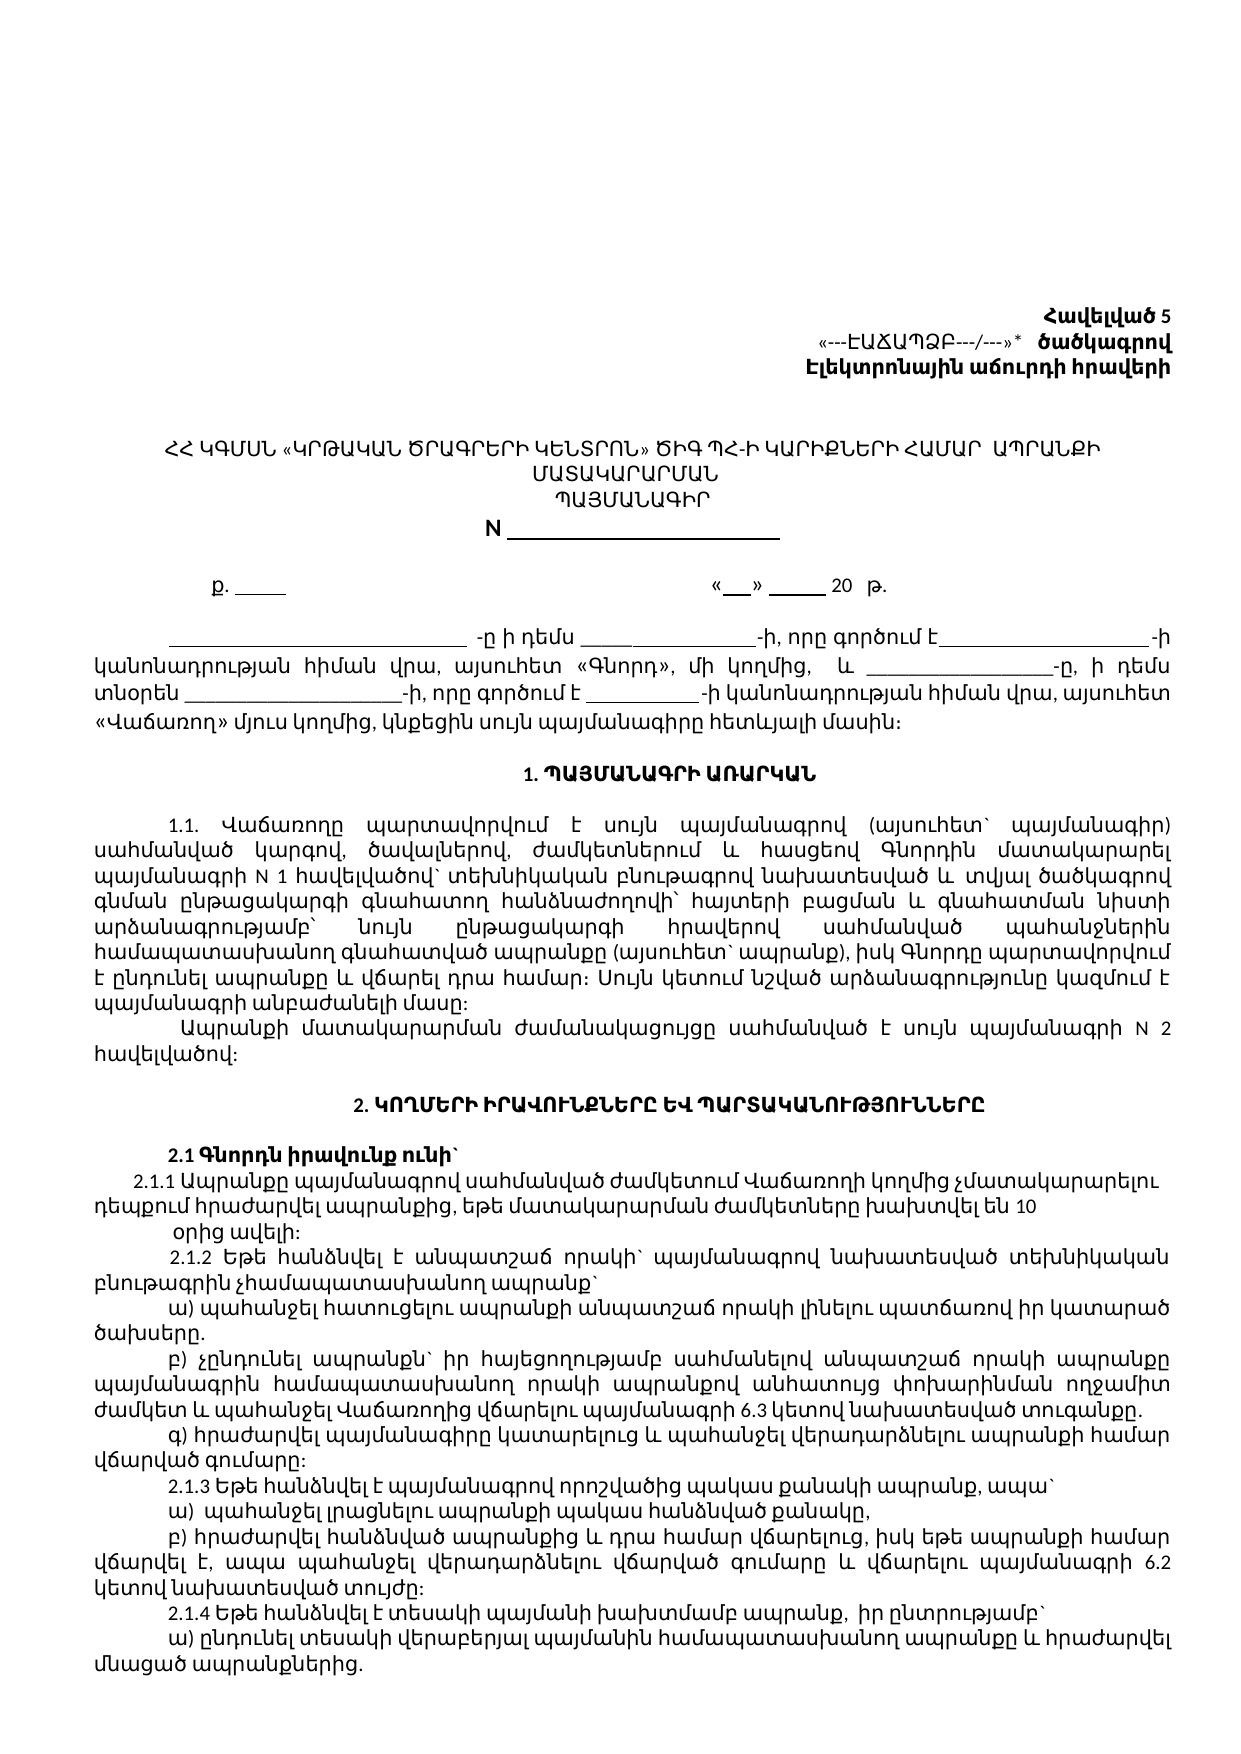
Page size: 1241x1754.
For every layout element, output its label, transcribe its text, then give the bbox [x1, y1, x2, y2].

text ա) ընդունել տեսակի վերաբերյալ պայմանին համապատասխանող ապրանքը և հրաժարվել մնացած ապրանքներից. [94, 1626, 1171, 1676]
text 2.1 Գնորդն իրավունք ունի` [94, 1143, 1171, 1168]
text 1.1. Վաճառողը պարտավորվում է սույն պայմանագրով (այսուհետ` պայմանագիր) սահմանված կարգով, ծավալներով, ժամկետներում և հասցեով Գնորդին մատակարարել պայմանագրի N 1 հավելվածով` տեխնիկական բնութագրով նախատեսված և տվյալ ծածկագրով գնման ընթացակարգի գնահատող հանձնաժողովի՝ հայտերի բացման և գնահատման նիստի արձանագրությամբ՝ նույն ընթացակարգի հրավերով սահմանված պահանջներին համապատասխանող գնահատված ապրանքը (այսուհետ` ապրանք), իսկ Գնորդը պարտավորվում է ընդունել ապրանքը և վճարել դրա համար։ Սույն կետում նշված արձանագրությունը կազմում է պայմանագրի անբաժանելի մասը: [94, 812, 1171, 1016]
text ք. « » 20 թ. [94, 568, 1171, 599]
text Ապրանքի մատակարարման ժամանակացույցը սահմանված է սույն պայմանագրի N 2 հավելվածով: [94, 1016, 1171, 1066]
text օրից ավելի: [94, 1219, 1171, 1244]
text ՊԱՅՄԱՆԱԳԻՐ [79, 487, 1171, 512]
text -ը ի դեմս _____ -ի, որը գործում է -ի կանոնադրության հիման վրա, այսուհետ «Գնորդ», մի կողմից, և __________________-ը, ի դեմս տնօրեն _____________________-ի, որը գործում է -ի կանոնադրության հիման վրա, այսուհետ «Վաճառող» մյուս կողմից, կնքեցին սույն պայմանագիրը հետևյալի մասին։ [94, 624, 1171, 736]
text 2.1.4 Եթե հանձնվել է տեսակի պայմանի խախտմամբ ապրանք, իր ընտրությամբ` [94, 1600, 1171, 1626]
text Էլեկտրոնային աճուրդի հրավերի [94, 354, 1171, 380]
text բ) հրաժարվել հանձնված ապրանքից և դրա համար վճարելուց, իսկ եթե ապրանքի համար վճարվել է, ապա պահանջել վերադարձնելու վճարված գումարը և վճարելու պայմանագրի 6.2 կետով նախատեսված տույժը: [94, 1524, 1171, 1600]
text 2.1.3 Եթե հանձնվել է պայմանագրով որոշվածից պակաս քանակի ապրանք, ապա` [94, 1473, 1171, 1498]
text գ) հրաժարվել պայմանագիրը կատարելուց և պահանջել վերադարձնելու ապրանքի համար վճարված գումարը: [94, 1422, 1171, 1473]
text 2. ԿՈՂՄԵՐԻ ԻՐԱՎՈՒՆՔՆԵՐԸ ԵՎ ՊԱՐՏԱԿԱՆՈՒԹՅՈՒՆՆԵՐԸ [94, 1092, 1171, 1117]
text «---ԷԱՃԱՊՁԲ---/---»* ծածկագրով [94, 329, 1171, 354]
text 1. ՊԱՅՄԱՆԱԳՐԻ ԱՌԱՐԿԱՆ [94, 761, 1171, 787]
text բ) չընդունել ապրանքն` իր հայեցողությամբ սահմանելով անպատշաճ որակի ապրանքը պայմանագրին համապատասխանող որակի ապրանքով անհատույց փոխարինման ողջամիտ ժամկետ և պահանջել Վաճառողից վճարելու պայմանագրի 6.3 կետով նախատեսված տուգանքը. [94, 1346, 1171, 1422]
text ա) պահանջել հատուցելու ապրանքի անպատշաճ որակի լինելու պատճառով իր կատարած ծախսերը. [94, 1295, 1171, 1346]
text ՀՀ ԿԳՄՍՆ «ԿՐԹԱԿԱՆ ԾՐԱԳՐԵՐԻ ԿԵՆՏՐՈՆ» ԾԻԳ ՊՀ-Ի ԿԱՐԻՔՆԵՐԻ ՀԱՄԱՐ ԱՊՐԱՆՔԻ ՄԱՏԱԿԱՐԱՐՄԱՆ [79, 436, 1171, 487]
text N [79, 512, 1171, 543]
text ա) պահանջել լրացնելու ապրանքի պակաս հանձնված քանակը, [94, 1498, 1171, 1524]
text Հավելված 5 [94, 304, 1171, 329]
text 2.1.2 Եթե հանձնվել է անպատշաճ որակի` պայմանագրով նախատեսված տեխնիկական բնութագրին չհամապատասխանող ապրանք` [94, 1244, 1171, 1295]
text 2.1.1 Ապրանքը պայմանագրով սահմանված ժամկետում Վաճառողի կողմից չմատակարարելու դեպքում հրաժարվել ապրանքից, եթե մատակարարման ժամկետները խախտվել են 10 [94, 1168, 1171, 1219]
